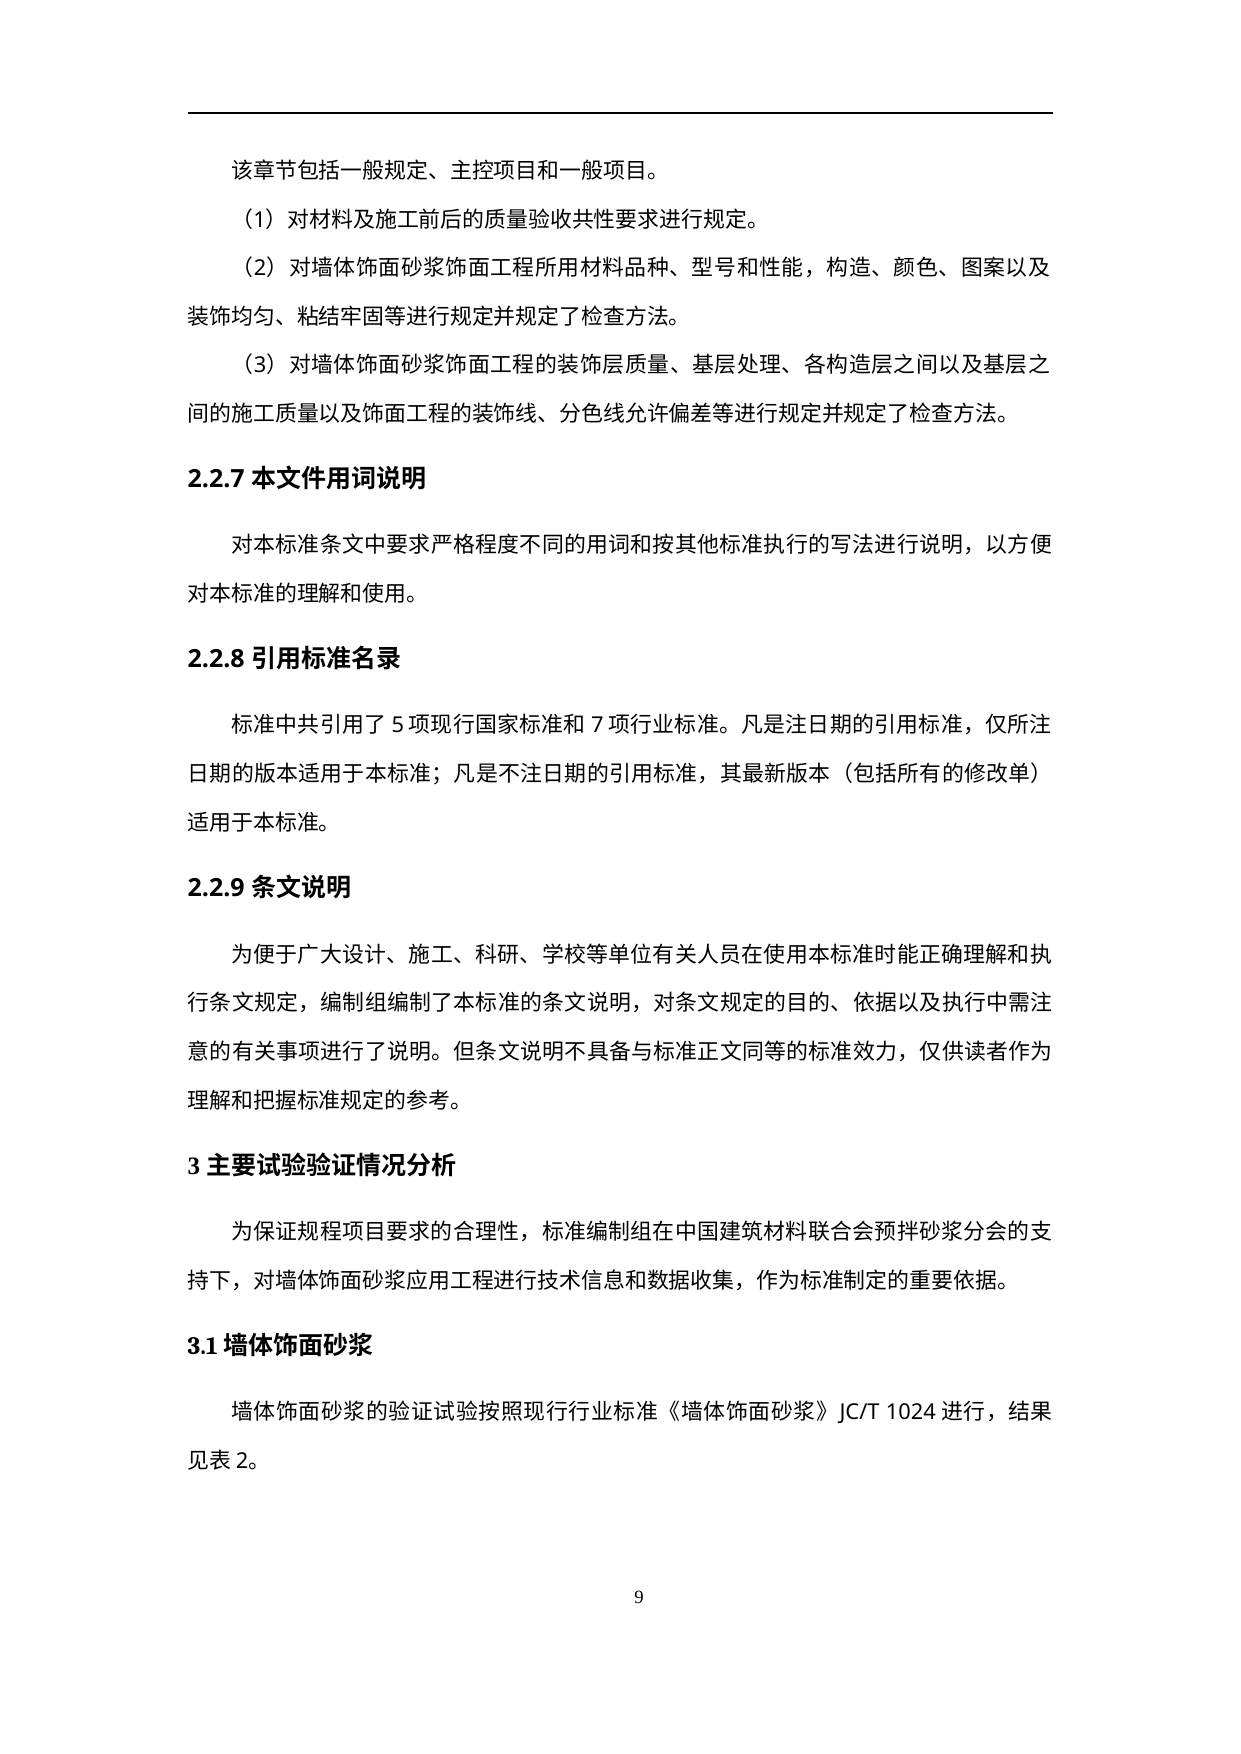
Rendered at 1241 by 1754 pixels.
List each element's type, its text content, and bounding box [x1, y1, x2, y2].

text 3.1 墙体饰面砂浆 [187, 1311, 1053, 1376]
text （1）对材料及施工前后的质量验收共性要求进行规定。 [187, 201, 1053, 234]
text 3 主要试验验证情况分析 [187, 1131, 1053, 1196]
text 2.2.9 条文说明 [187, 853, 1053, 918]
text 为便于广大设计、施工、科研、学校等单位有关人员在使用本标准时能正确理解和执行条文规定，编制组编制了本标准的条文说明，对条文规定的目的、依据以及执行中需注意的有关事项进行了说明。但条文说明不具备与标准正文同等的标准效力，仅供读者作为理解和把握标准规定的参考。 [187, 936, 1053, 1115]
text 墙体饰面砂浆的验证试验按照现行行业标准《墙体饰面砂浆》JC/T 1024进行，结果见表2。 [187, 1394, 1053, 1475]
text 该章节包括一般规定、主控项目和一般项目。 [187, 153, 1053, 186]
text 对本标准条文中要求严格程度不同的用词和按其他标准执行的写法进行说明，以方便对本标准的理解和使用。 [187, 527, 1053, 608]
text 为保证规程项目要求的合理性，标准编制组在中国建筑材料联合会预拌砂浆分会的支持下，对墙体饰面砂浆应用工程进行技术信息和数据收集，作为标准制定的重要依据。 [187, 1214, 1053, 1295]
text （2）对墙体饰面砂浆饰面工程所用材料品种、型号和性能，构造、颜色、图案以及装饰均匀、粘结牢固等进行规定并规定了检查方法。 [187, 250, 1053, 331]
text （3）对墙体饰面砂浆饰面工程的装饰层质量、基层处理、各构造层之间以及基层之间的施工质量以及饰面工程的装饰线、分色线允许偏差等进行规定并规定了检查方法。 [187, 347, 1053, 428]
text 2.2.7 本文件用词说明 [187, 444, 1053, 509]
text 标准中共引用了5项现行国家标准和7项行业标准。凡是注日期的引用标准，仅所注日期的版本适用于本标准；凡是不注日期的引用标准，其最新版本（包括所有的修改单）适用于本标准。 [187, 707, 1053, 837]
text 2.2.8 引用标准名录 [187, 624, 1053, 689]
